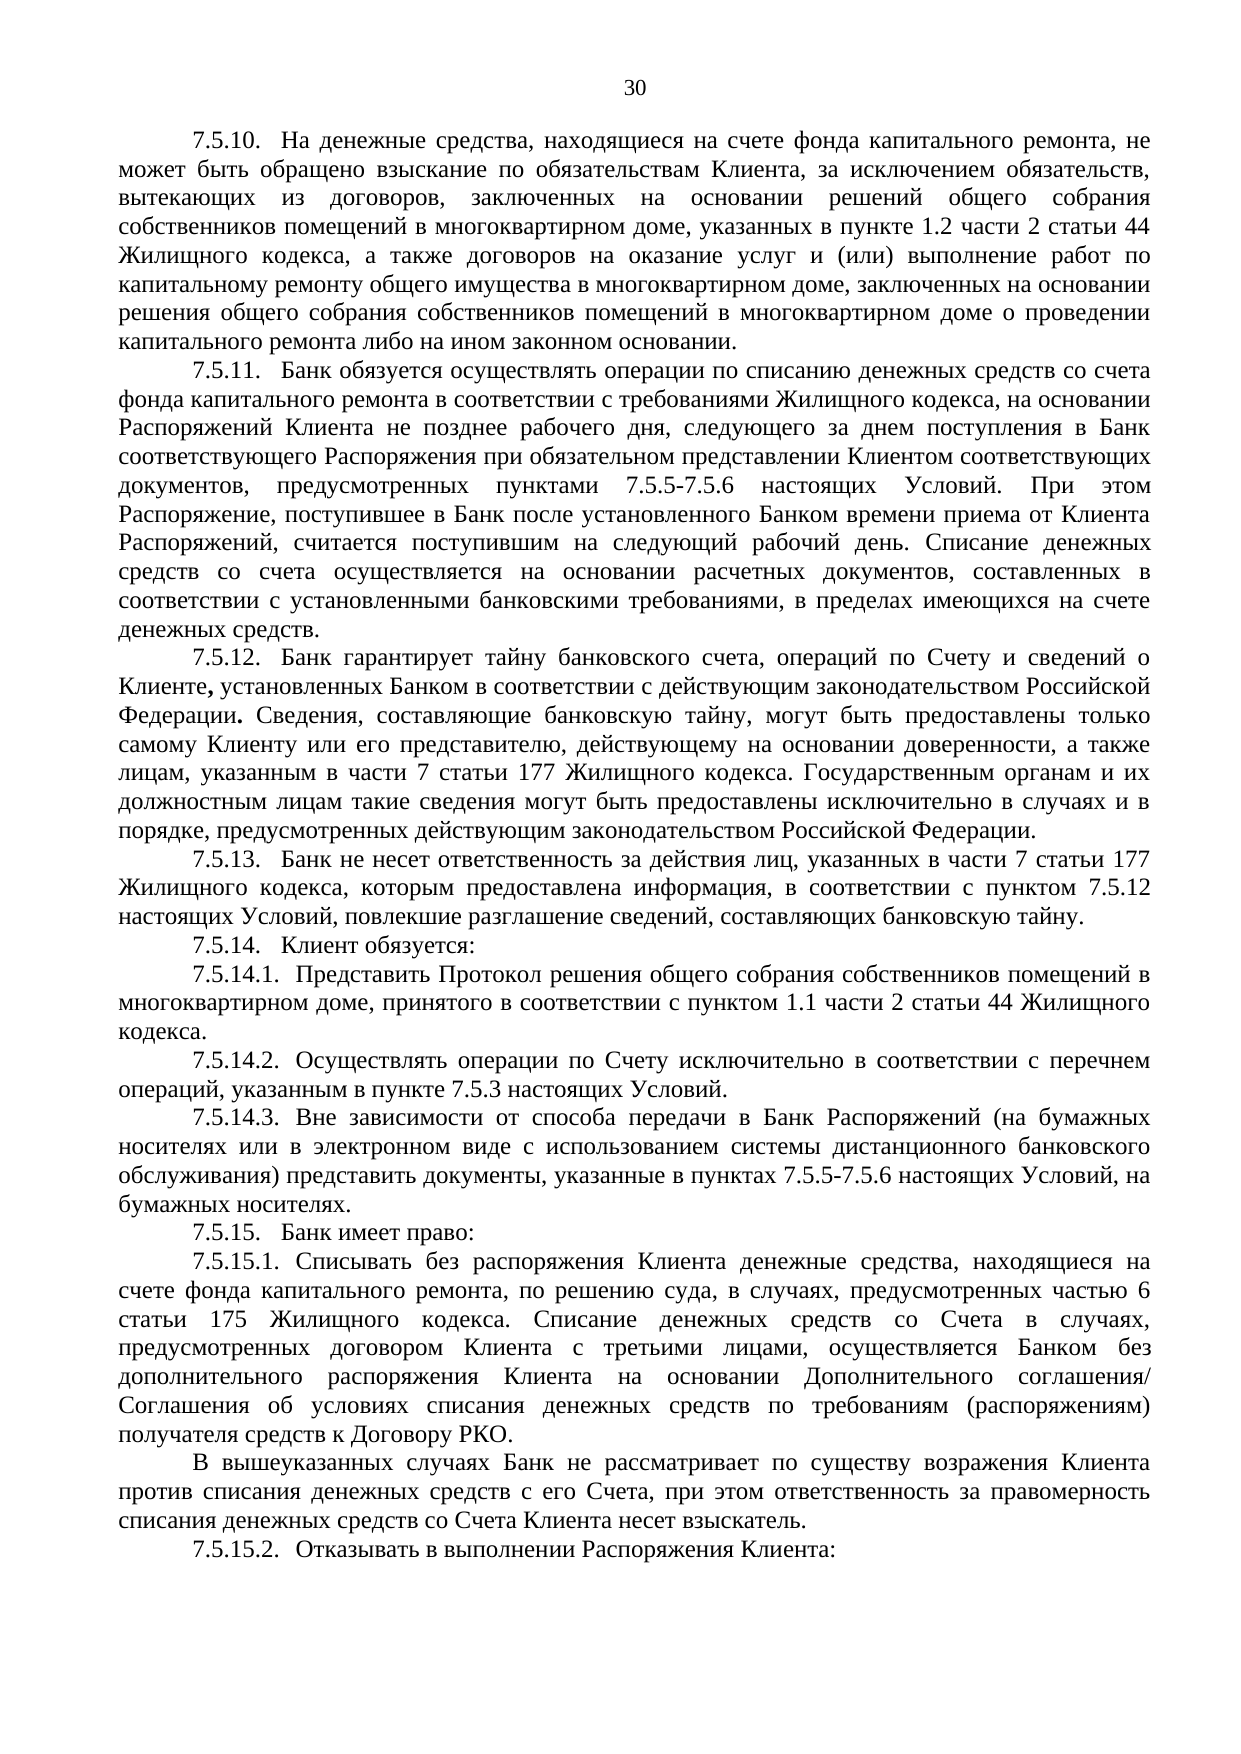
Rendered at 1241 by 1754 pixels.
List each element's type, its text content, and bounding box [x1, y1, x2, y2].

text 7.5.12. Банк гарантирует тайну банковского счета, операций по Счету и сведений о Клиенте, установленных Банком в соответствии с действующим законодательством Российской Федерации. Сведения, составляющие банковскую тайну, могут быть предоставлены только самому Клиенту или его представителю, действующему на основании доверенности, а также лицам, указанным в части 7 статьи 177 Жилищного кодекса. Государственным органам и их должностным лицам такие сведения могут быть предоставлены исключительно в случаях и в порядке, предусмотренных действующим законодательством Российской Федерации. [118, 642, 1152, 844]
text В вышеуказанных случаях Банк не рассматривает по существу возражения Клиента против списания денежных средств с его Счета, при этом ответственность за правомерность списания денежных средств со Счета Клиента несет взыскатель. [118, 1447, 1152, 1534]
text 7.5.14.3. Вне зависимости от способа передачи в Банк Распоряжений (на бумажных носителях или в электронном виде с использованием системы дистанционного банковского обслуживания) представить документы, указанные в пунктах 7.5.5-7.5.6 настоящих Условий, на бумажных носителях. [118, 1102, 1152, 1217]
text 7.5.15.2. Отказывать в выполнении Распоряжения Клиента: [118, 1534, 1152, 1562]
text 7.5.13. Банк не несет ответственность за действия лиц, указанных в части 7 статьи 177 Жилищного кодекса, которым предоставлена информация, в соответствии с пунктом 7.5.12 настоящих Условий, повлекшие разглашение сведений, составляющих банковскую тайну. [118, 844, 1152, 930]
text 7.5.14.2. Осуществлять операции по Счету исключительно в соответствии с перечнем операций, указанным в пункте 7.5.3 настоящих Условий. [118, 1045, 1152, 1102]
text 7.5.10. На денежные средства, находящиеся на счете фонда капитального ремонта, не может быть обращено взыскание по обязательствам Клиента, за исключением обязательств, вытекающих из договоров, заключенных на основании решений общего собрания собственников помещений в многоквартирном доме, указанных в пункте 1.2 части 2 статьи 44 Жилищного кодекса, а также договоров на оказание услуг и (или) выполнение работ по капитальному ремонту общего имущества в многоквартирном доме, заключенных на основании решения общего собрания собственников помещений в многоквартирном доме о проведении капитального ремонта либо на ином законном основании. [118, 125, 1152, 355]
text 7.5.15.1. Списывать без распоряжения Клиента денежные средства, находящиеся на счете фонда капитального ремонта, по решению суда, в случаях, предусмотренных частью 6 статьи 175 Жилищного кодекса. Списание денежных средств со Счета в случаях, предусмотренных договором Клиента с третьими лицами, осуществляется Банком без дополнительного распоряжения Клиента на основании Дополнительного соглашения/ Соглашения об условиях списания денежных средств по требованиям (распоряжениям) получателя средств к Договору РКО. [118, 1246, 1152, 1447]
text 7.5.11. Банк обязуется осуществлять операции по списанию денежных средств со счета фонда капитального ремонта в соответствии с требованиями Жилищного кодекса, на основании Распоряжений Клиента не позднее рабочего дня, следующего за днем поступления в Банк соответствующего Распоряжения при обязательном представлении Клиентом соответствующих документов, предусмотренных пунктами 7.5.5-7.5.6 настоящих Условий. При этом Распоряжение, поступившее в Банк после установленного Банком времени приема от Клиента Распоряжений, считается поступившим на следующий рабочий день. Списание денежных средств со счета осуществляется на основании расчетных документов, составленных в соответствии с установленными банковскими требованиями, в пределах имеющихся на счете денежных средств. [118, 355, 1152, 642]
text 7.5.14.1. Представить Протокол решения общего собрания собственников помещений в многоквартирном доме, принятого в соответствии с пунктом 1.1 части 2 статьи 44 Жилищного кодекса. [118, 959, 1152, 1045]
text 7.5.14. Клиент обязуется: [118, 930, 1152, 959]
text 7.5.15. Банк имеет право: [118, 1217, 1152, 1246]
